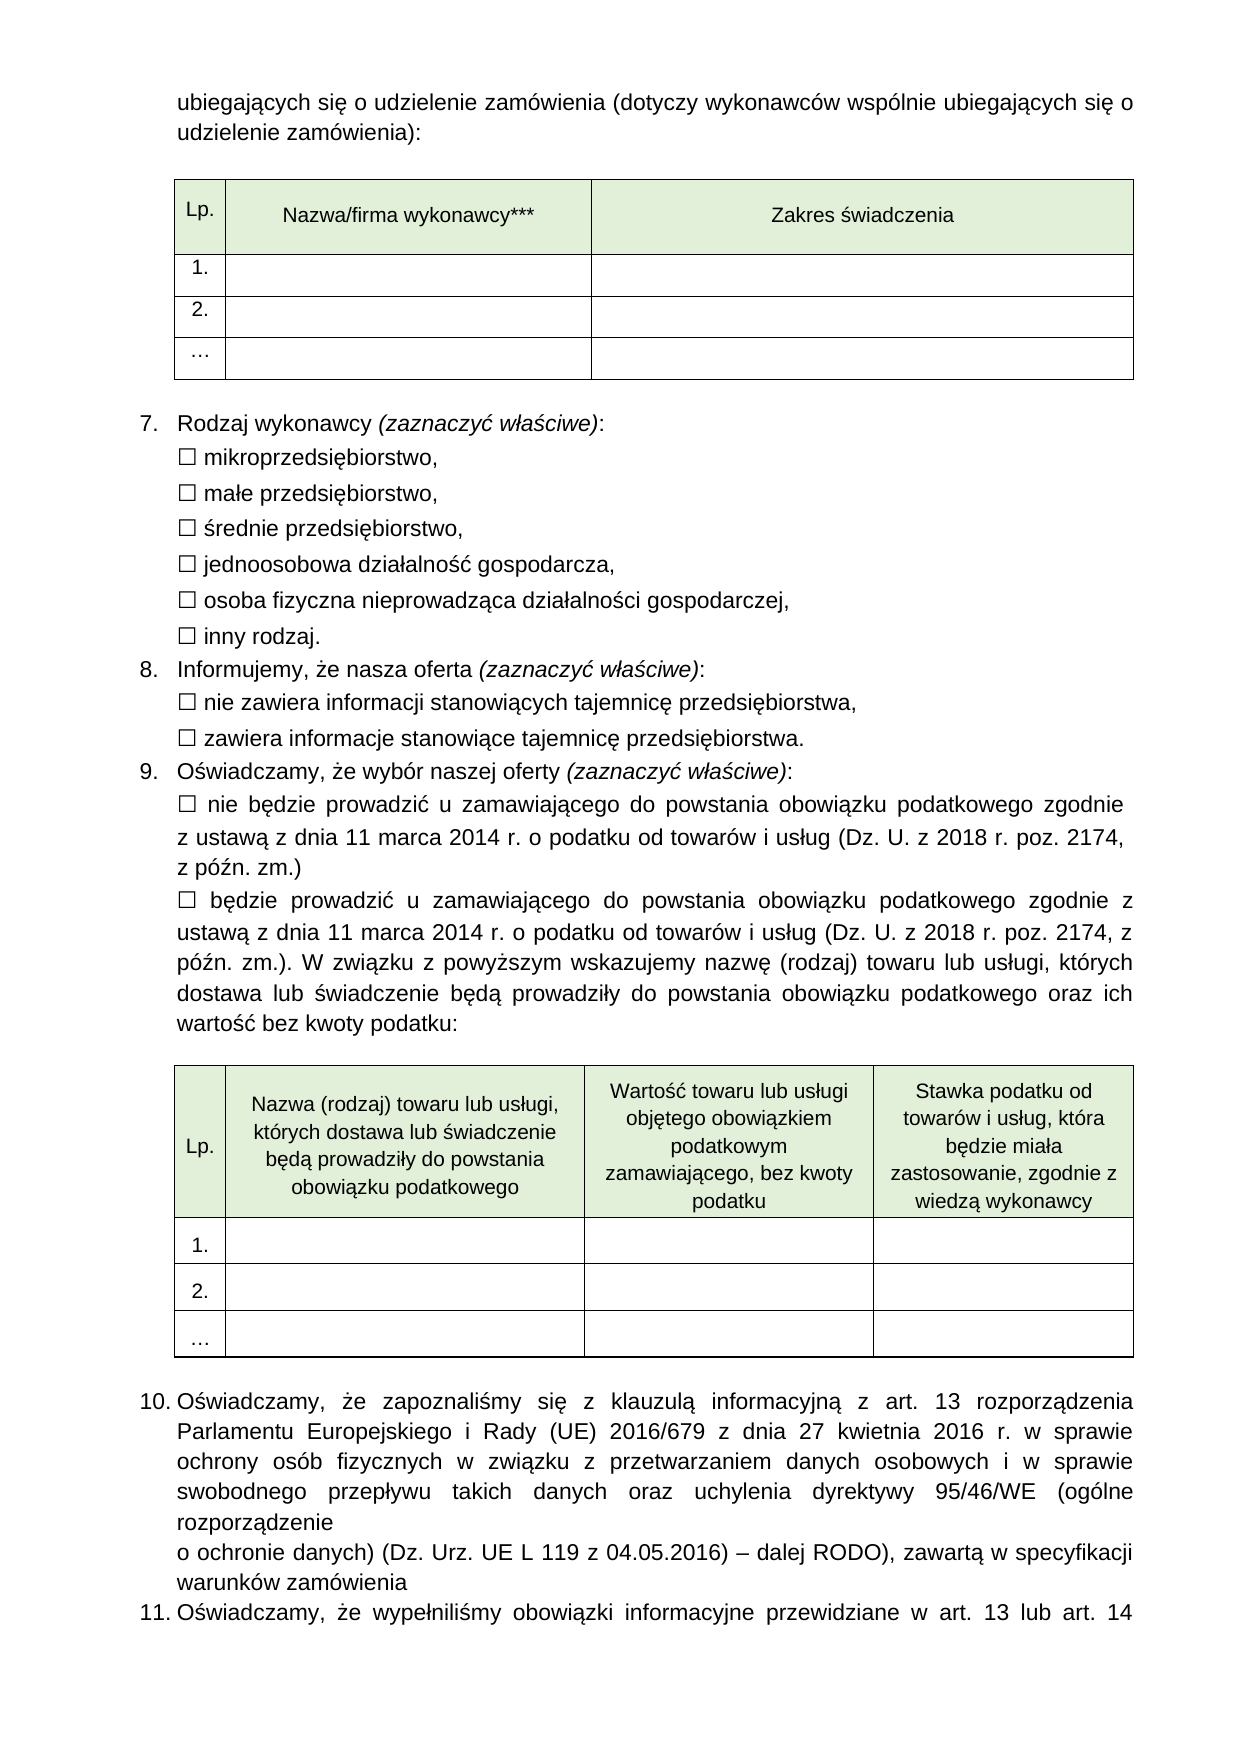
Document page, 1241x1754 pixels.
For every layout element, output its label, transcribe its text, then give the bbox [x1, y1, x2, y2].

list Rodzaj wykonawcy (zaznaczyć właściwe): [139, 410, 1134, 437]
table_cell … [175, 1311, 225, 1356]
table_header Nazwa/firma wykonawcy*** [226, 180, 591, 254]
table_cell 1. [175, 255, 225, 296]
table_cell [226, 1311, 584, 1356]
table_cell [226, 255, 591, 296]
table_cell [585, 1218, 873, 1263]
text inny rodzaj. [177, 620, 1134, 651]
table_header Lp. [175, 180, 225, 254]
list Oświadczamy, że zapoznaliśmy się z klauzulą informacyjną z art. 13 rozporządzenia Parlamentu Europejskiego i Rady (UE) 2016/679 z dnia 27 kwietnia 2016 r. w sprawie ochrony osób fizycznych w związku z przetwarzaniem danych osobowych i w sprawie swobodnego przepływu takich danych oraz uchylenia dyrektywy 95/46/WE (ogólne rozporządzenie o ochronie danych) (Dz. Urz. UE L 119 z 04.05.2016) – dalej RODO), zawartą w specyfikacji warunków zamówienia [139, 1388, 1134, 1595]
table_cell 2. [175, 297, 225, 337]
table_cell 2. [175, 1264, 225, 1310]
text będzie prowadzić u zamawiającego do powstania obowiązku podatkowego zgodnie z ustawą z dnia 11 marca 2014 r. o podatku od towarów i usług (Dz. U. z 2018 r. poz. 2174, z późn. zm.). W związku z powyższym wskazujemy nazwę (rodzaj) towaru lub usługi, których dostawa lub świadczenie będą prowadziły do powstania obowiązku podatkowego oraz ich wartość bez kwoty podatku: [177, 884, 1134, 1036]
table_cell [226, 338, 591, 379]
text mikroprzedsiębiorstwo, [177, 441, 1134, 472]
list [139, 1599, 1134, 1625]
list Oświadczamy, że wybór naszej oferty (zaznaczyć właściwe): [139, 758, 1134, 784]
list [139, 89, 1134, 145]
table_cell [226, 1264, 584, 1310]
table_cell [226, 1218, 584, 1263]
table_cell [592, 338, 1133, 379]
table_cell [585, 1311, 873, 1356]
text jednoosobowa działalność gospodarcza, [177, 548, 1134, 579]
text nie będzie prowadzić u zamawiającego do powstania obowiązku podatkowego zgodnie z ustawą z dnia 11 marca 2014 r. o podatku od towarów i usług (Dz. U. z 2018 r. poz. 2174, z późn. zm.) [177, 788, 1134, 880]
list Informujemy, że nasza oferta (zaznaczyć właściwe): [139, 656, 1134, 682]
table_cell [592, 255, 1133, 296]
table_cell [874, 1218, 1133, 1263]
table_header Stawka podatku od towarów i usług, która będzie miała zastosowanie, zgodnie z wiedzą wykonawcy [874, 1066, 1133, 1217]
table_cell [585, 1264, 873, 1310]
text nie zawiera informacji stanowiących tajemnicę przedsiębiorstwa, [177, 686, 1134, 718]
text małe przedsiębiorstwo, [177, 476, 1134, 508]
table_cell 1. [175, 1218, 225, 1263]
table_header Wartość towaru lub usługi objętego obowiązkiem podatkowym zamawiającego, bez kwoty podatku [585, 1066, 873, 1217]
table_header Lp. [175, 1066, 225, 1217]
table_cell [874, 1311, 1133, 1356]
table_header Zakres świadczenia [592, 180, 1133, 254]
text zawiera informacje stanowiące tajemnicę przedsiębiorstwa. [177, 722, 1134, 753]
table_cell … [175, 338, 225, 379]
table_header Nazwa (rodzaj) towaru lub usługi, których dostawa lub świadczenie będą prowadziły do powstania obowiązku podatkowego [226, 1066, 584, 1217]
table_cell [874, 1264, 1133, 1310]
table_cell [592, 297, 1133, 337]
table_cell [226, 297, 591, 337]
text średnie przedsiębiorstwo, [177, 512, 1134, 544]
text osoba fizyczna nieprowadząca działalności gospodarczej, [177, 584, 1134, 616]
